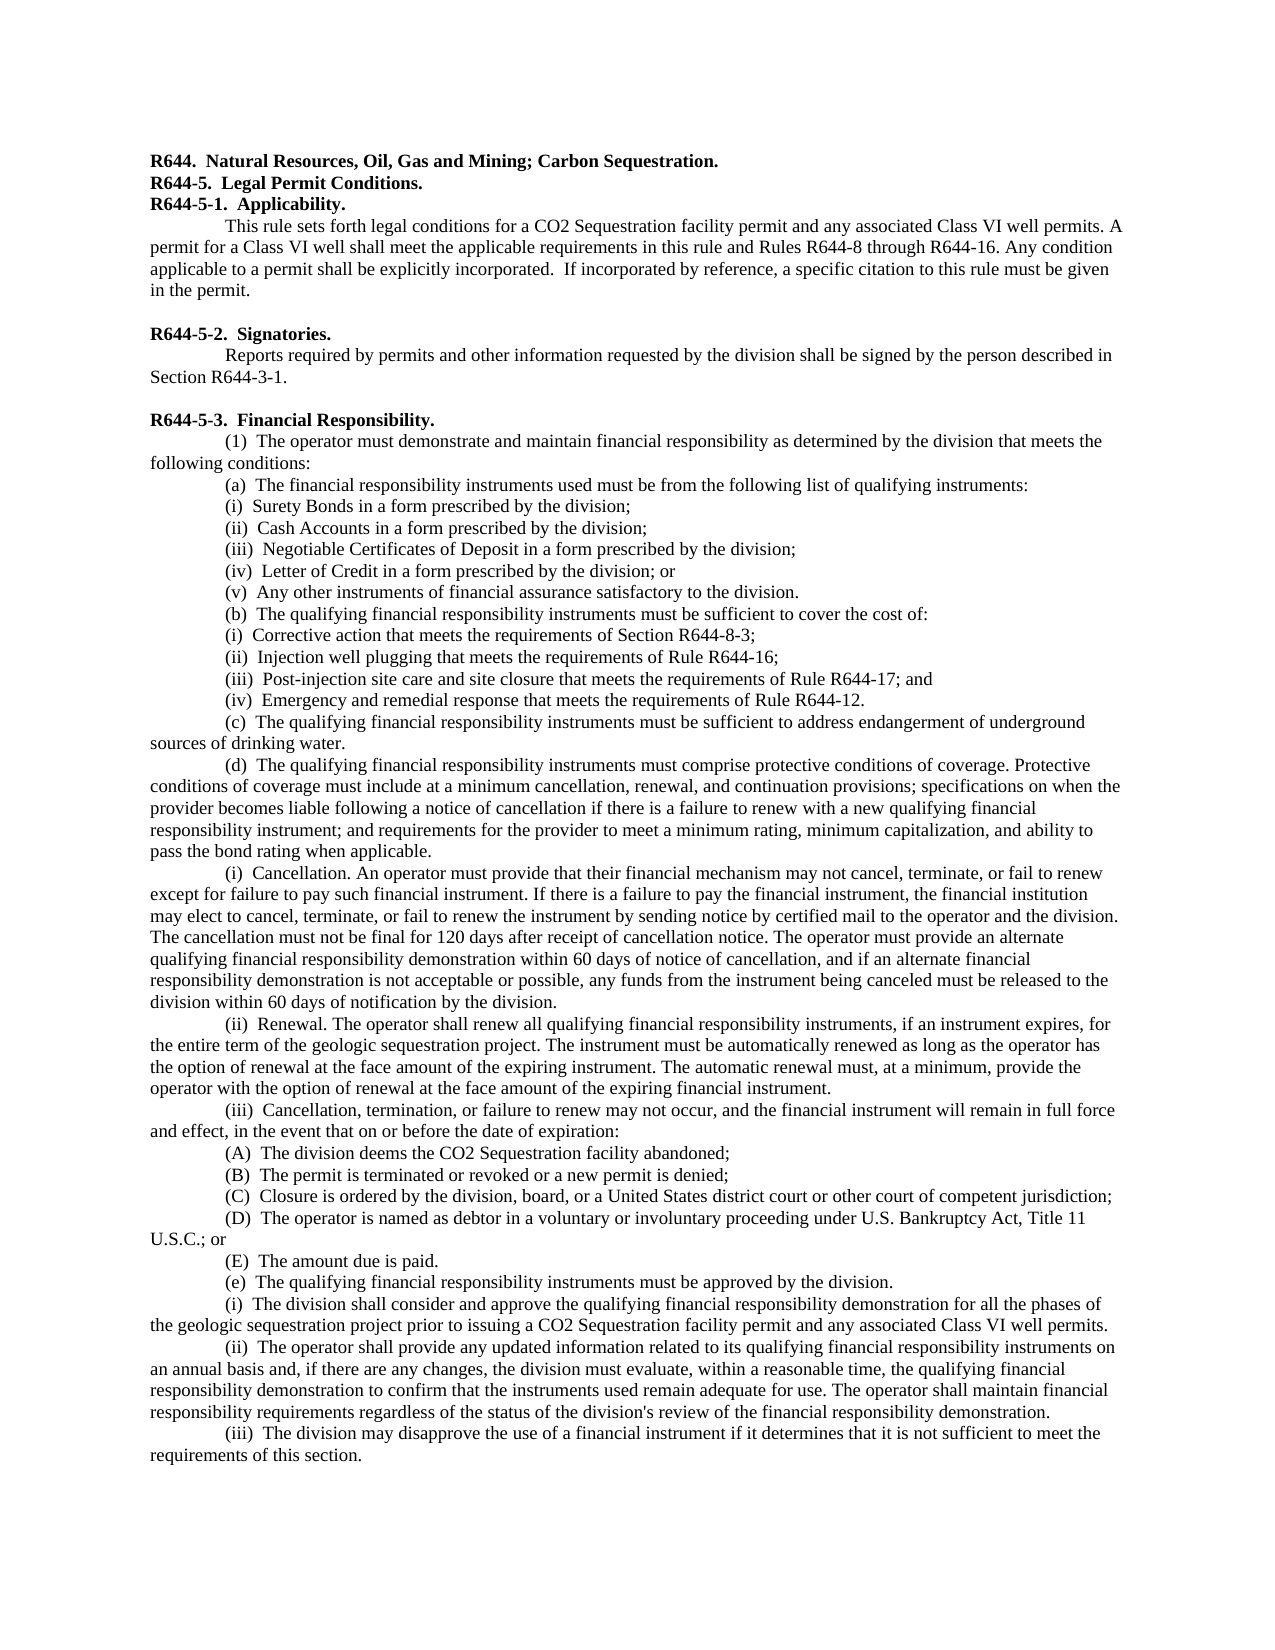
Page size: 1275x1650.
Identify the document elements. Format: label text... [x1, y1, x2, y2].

text (iii) Post-injection site care and site closure that meets the requirements of Rule R644-17; and [150, 667, 1125, 689]
text (A) The division deems the CO2 Sequestration facility abandoned; [150, 1142, 1125, 1163]
text R644-5-2. Signatories. [150, 322, 1125, 344]
text (ii) Cash Accounts in a form prescribed by the division; [150, 517, 1125, 538]
text (d) The qualifying financial responsibility instruments must comprise protective conditions of coverage. Protective conditions of coverage must include at a minimum cancellation, renewal, and continuation provisions; specifications on when the provider becomes liable following a notice of cancellation if there is a failure to renew with a new qualifying financial responsibility instrument; and requirements for the provider to meet a minimum rating, minimum capitalization, and ability to pass the bond rating when applicable. [150, 754, 1125, 862]
text (v) Any other instruments of financial assurance satisfactory to the division. [150, 581, 1125, 603]
text (B) The permit is terminated or revoked or a new permit is denied; [150, 1163, 1125, 1185]
text (iv) Emergency and remedial response that meets the requirements of Rule R644-12. [150, 689, 1125, 711]
text (1) The operator must demonstrate and maintain financial responsibility as determined by the division that meets the following conditions: [150, 430, 1125, 473]
text (a) The financial responsibility instruments used must be from the following list of qualifying instruments: [150, 473, 1125, 495]
text This rule sets forth legal conditions for a CO2 Sequestration facility permit and any associated Class VI well permits. A permit for a Class VI well shall meet the applicable requirements in this rule and Rules R644-8 through R644-16. Any condition applicable to a permit shall be explicitly incorporated. If incorporated by reference, a specific citation to this rule must be given in the permit. [150, 215, 1125, 301]
text (ii) The operator shall provide any updated information related to its qualifying financial responsibility instruments on an annual basis and, if there are any changes, the division must evaluate, within a reasonable time, the qualifying financial responsibility demonstration to confirm that the instruments used remain adequate for use. The operator shall maintain financial responsibility requirements regardless of the status of the division's review of the financial responsibility demonstration. [150, 1336, 1125, 1422]
text (ii) Renewal. The operator shall renew all qualifying financial responsibility instruments, if an instrument expires, for the entire term of the geologic sequestration project. The instrument must be automatically renewed as long as the operator has the option of renewal at the face amount of the expiring instrument. The automatic renewal must, at a minimum, provide the operator with the option of renewal at the face amount of the expiring financial instrument. [150, 1012, 1125, 1099]
text (c) The qualifying financial responsibility instruments must be sufficient to address endangerment of underground sources of drinking water. [150, 711, 1125, 754]
text (i) Surety Bonds in a form prescribed by the division; [150, 495, 1125, 517]
text (D) The operator is named as debtor in a voluntary or involuntary proceeding under U.S. Bankruptcy Act, Title 11 U.S.C.; or [150, 1207, 1125, 1250]
text (i) Cancellation. An operator must provide that their financial mechanism may not cancel, terminate, or fail to renew except for failure to pay such financial instrument. If there is a failure to pay the financial instrument, the financial institution may elect to cancel, terminate, or fail to renew the instrument by sending notice by certified mail to the operator and the division. The cancellation must not be final for 120 days after receipt of cancellation notice. The operator must provide an alternate qualifying financial responsibility demonstration within 60 days of notice of cancellation, and if an alternate financial responsibility demonstration is not acceptable or possible, any funds from the instrument being canceled must be released to the division within 60 days of notification by the division. [150, 862, 1125, 1012]
text (e) The qualifying financial responsibility instruments must be approved by the division. [150, 1271, 1125, 1293]
text (iii) Cancellation, termination, or failure to renew may not occur, and the financial instrument will remain in full force and effect, in the event that on or before the date of expiration: [150, 1099, 1125, 1142]
text R644-5-3. Financial Responsibility. [150, 409, 1125, 430]
text (iii) The division may disapprove the use of a financial instrument if it determines that it is not sufficient to meet the requirements of this section. [150, 1422, 1125, 1465]
text (iii) Negotiable Certificates of Deposit in a form prescribed by the division; [150, 538, 1125, 560]
text (C) Closure is ordered by the division, board, or a United States district court or other court of competent jurisdiction; [150, 1185, 1125, 1207]
text (ii) Injection well plugging that meets the requirements of Rule R644-16; [150, 646, 1125, 667]
text R644-5. Legal Permit Conditions. [150, 172, 1125, 193]
text (E) The amount due is paid. [150, 1250, 1125, 1271]
text (i) The division shall consider and approve the qualifying financial responsibility demonstration for all the phases of the geologic sequestration project prior to issuing a CO2 Sequestration facility permit and any associated Class VI well permits. [150, 1293, 1125, 1336]
text (i) Corrective action that meets the requirements of Section R644-8-3; [150, 624, 1125, 646]
text Reports required by permits and other information requested by the division shall be signed by the person described in Section R644-3-1. [150, 344, 1125, 387]
text R644-5-1. Applicability. [150, 193, 1125, 215]
text (b) The qualifying financial responsibility instruments must be sufficient to cover the cost of: [150, 603, 1125, 624]
text R644. Natural Resources, Oil, Gas and Mining; Carbon Sequestration. [150, 150, 1125, 172]
text (iv) Letter of Credit in a form prescribed by the division; or [150, 560, 1125, 581]
